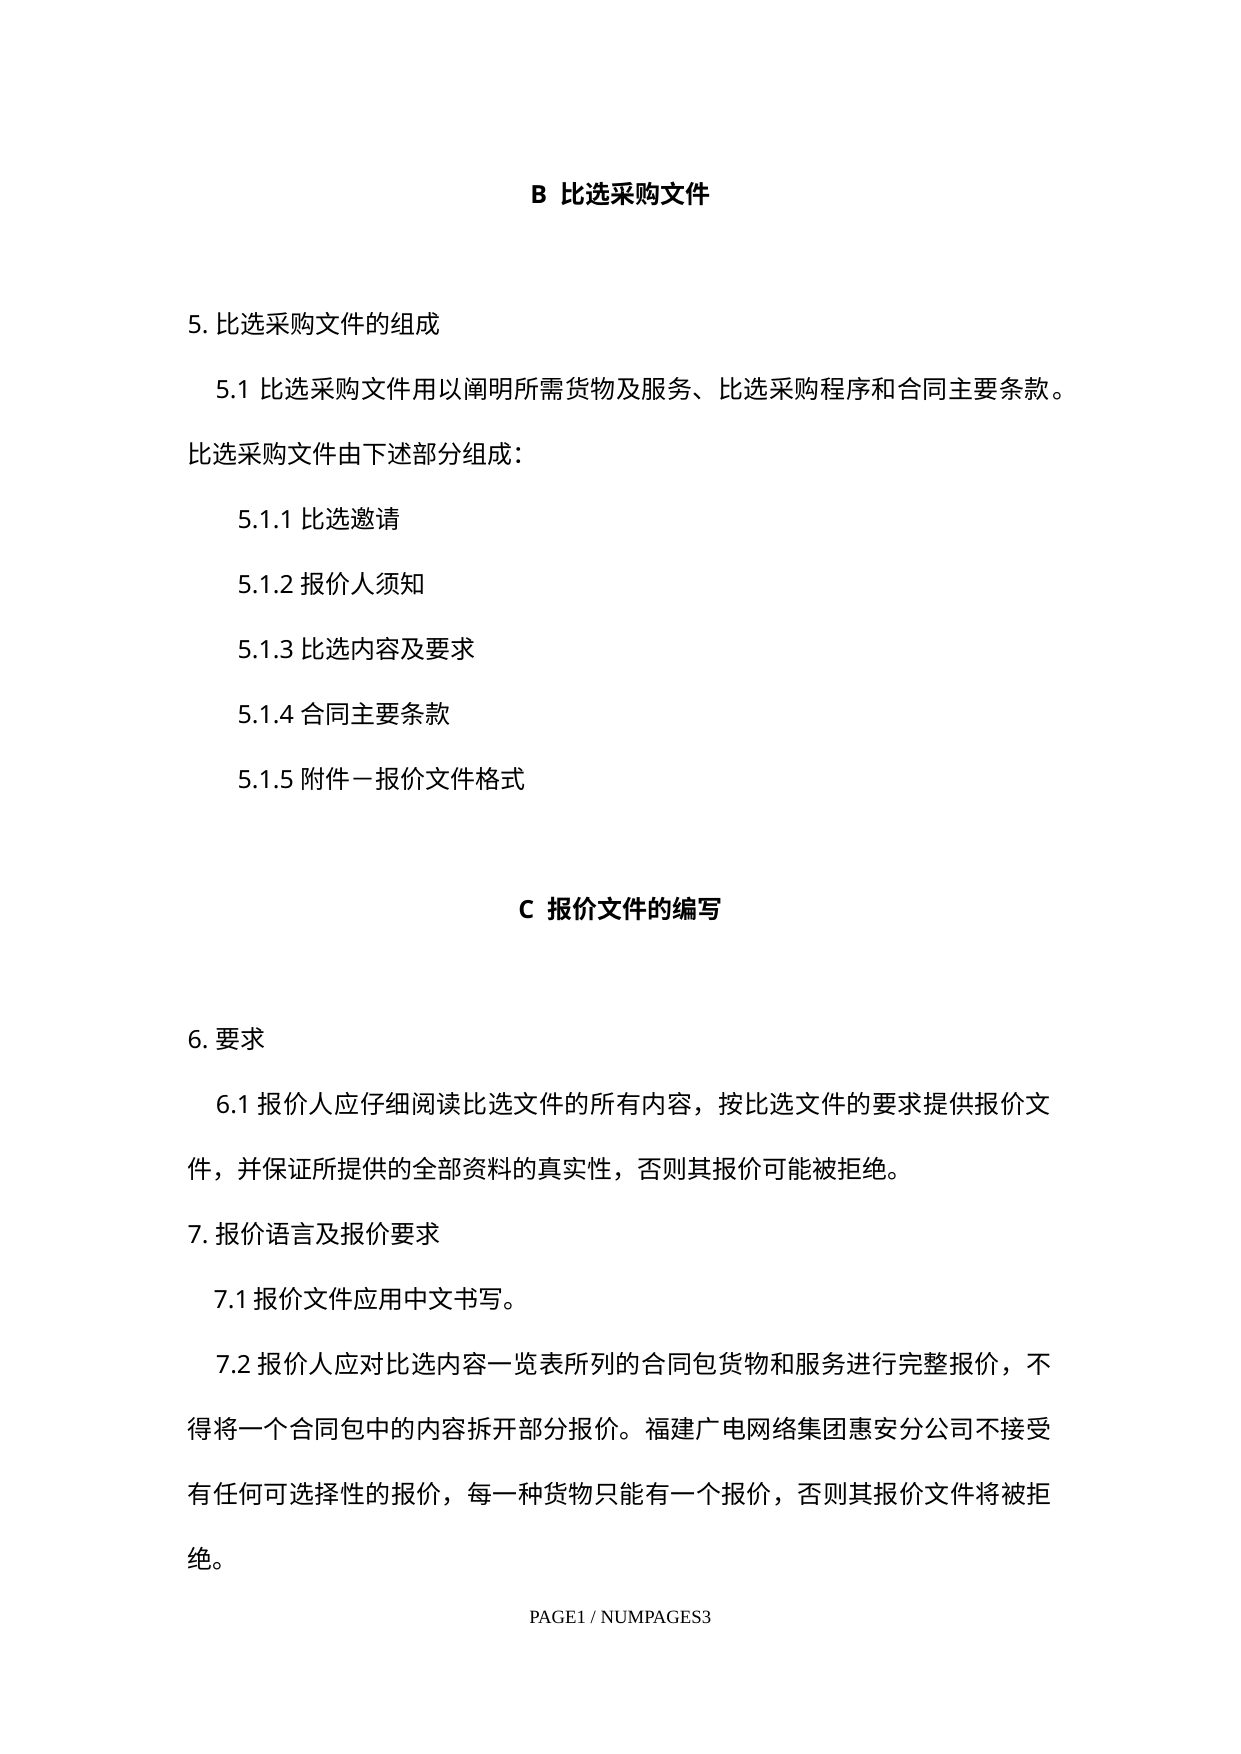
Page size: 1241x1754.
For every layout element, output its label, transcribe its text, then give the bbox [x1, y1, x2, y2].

text C 报价文件的编写 [187, 875, 1053, 940]
text 7.2报价人应对比选内容一览表所列的合同包货物和服务进行完整报价，不得将一个合同包中的内容拆开部分报价。福建广电网络集团惠安分公司不接受有任何可选择性的报价，每一种货物只能有一个报价，否则其报价文件将被拒绝。 [187, 1330, 1053, 1590]
text 5.1 比选采购文件用以阐明所需货物及服务、比选采购程序和合同主要条款。比选采购文件由下述部分组成： [187, 355, 1053, 485]
text 7.1报价文件应用中文书写。 [187, 1265, 1053, 1330]
text 5.1.2 报价人须知 [187, 550, 1053, 615]
text 7. 报价语言及报价要求 [187, 1200, 1053, 1265]
text 5.1.5 附件－报价文件格式 [187, 745, 1053, 810]
text 5.1.4 合同主要条款 [187, 680, 1053, 745]
text B 比选采购文件 [187, 160, 1053, 225]
text 6. 要求 [187, 1005, 1053, 1070]
text 5. 比选采购文件的组成 [187, 290, 1053, 355]
text 5.1.1 比选邀请 [187, 485, 1053, 550]
text 5.1.3 比选内容及要求 [187, 615, 1053, 680]
text 6.1报价人应仔细阅读比选文件的所有内容，按比选文件的要求提供报价文件，并保证所提供的全部资料的真实性，否则其报价可能被拒绝。 [187, 1070, 1053, 1200]
